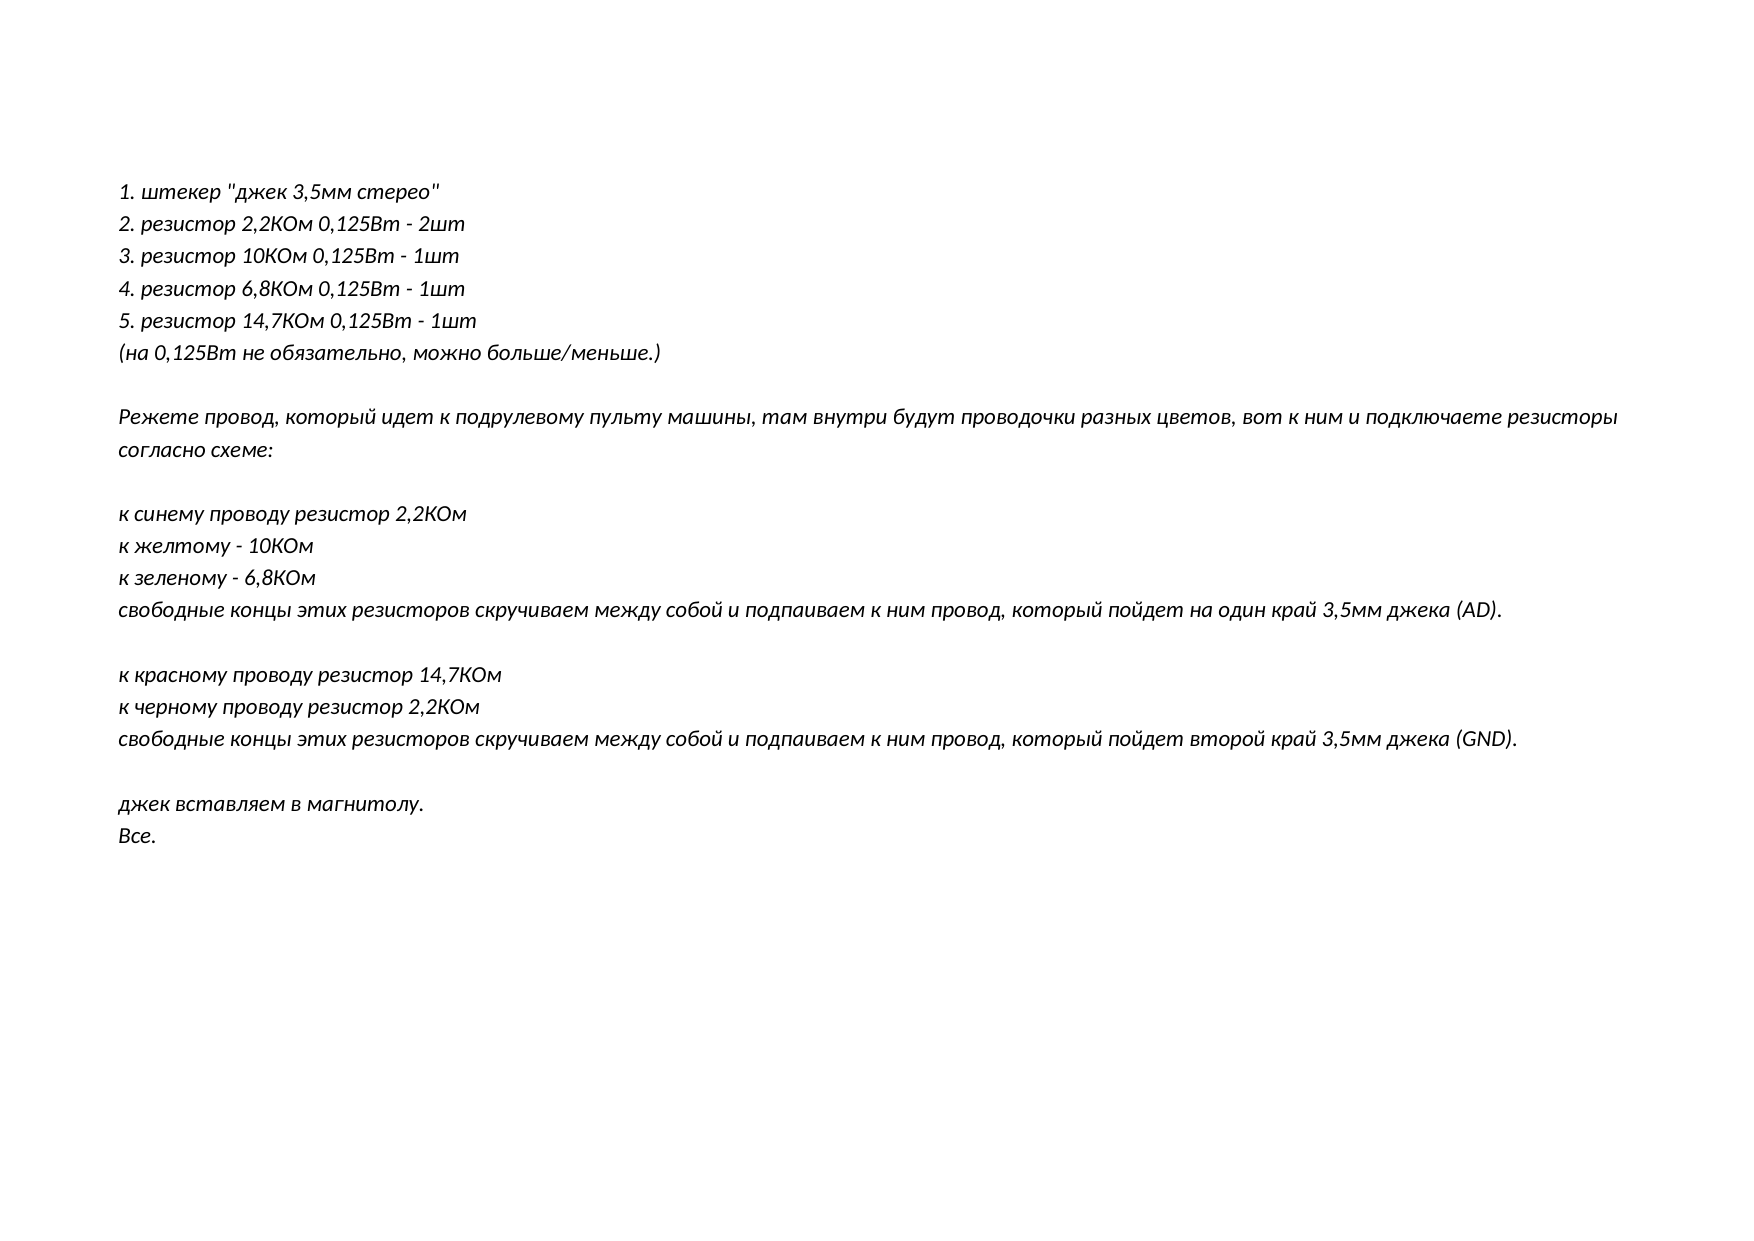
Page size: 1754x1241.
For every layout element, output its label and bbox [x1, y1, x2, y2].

text [118, 177, 1636, 849]
